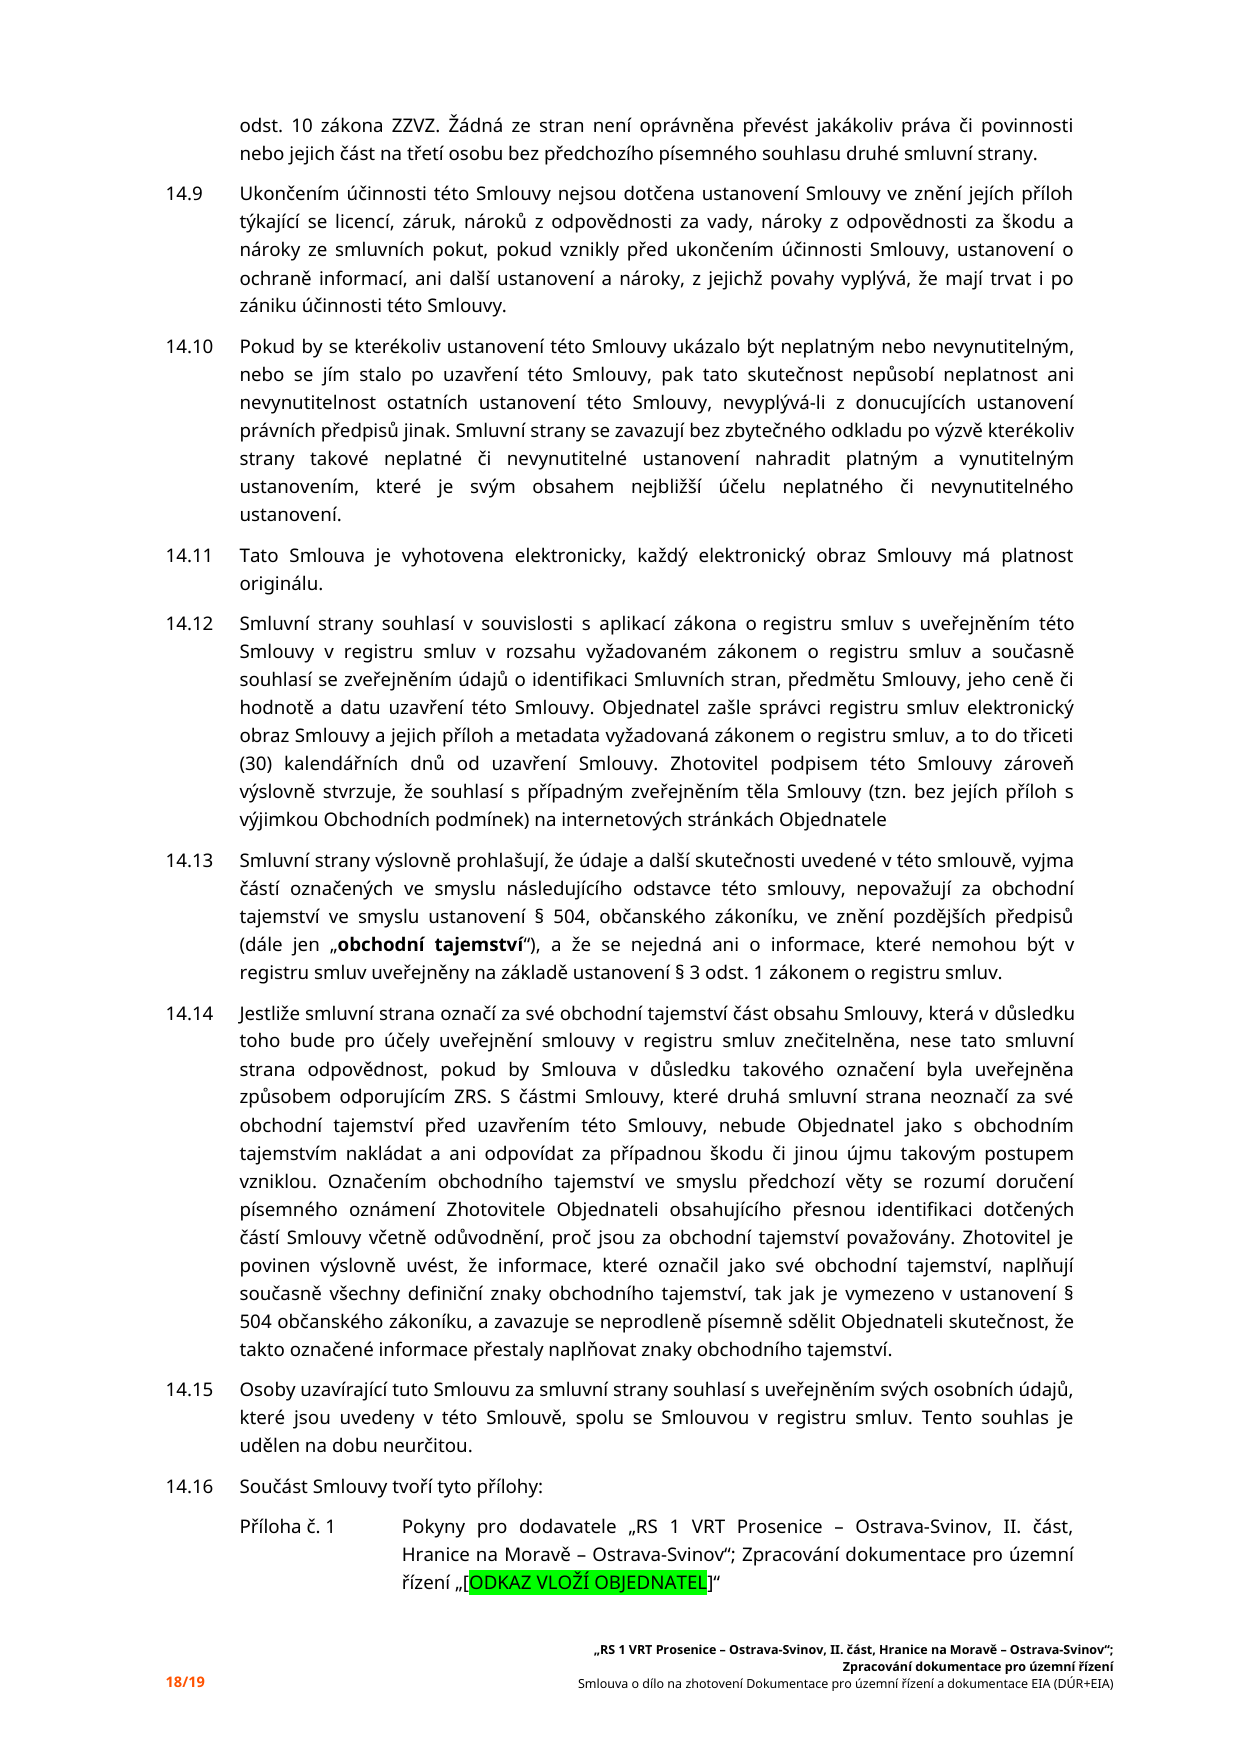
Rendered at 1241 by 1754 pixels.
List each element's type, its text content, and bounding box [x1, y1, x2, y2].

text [165, 112, 1075, 166]
text Příloha č. 1 Pokyny pro dodavatele „RS 1 VRT Prosenice – Ostrava-Svinov, II. část, Hranice na Moravě – Ostrava-Svinov“; Zpracování dokumentace pro územní řízení „[ODKAZ VLOŽÍ OBJEDNATEL]“ [239, 1514, 1075, 1595]
text Smluvní strany výslovně prohlašují, že údaje a další skutečnosti uvedené v této smlouvě, vyjma částí označených ve smyslu následujícího odstavce této smlouvy, nepovažují za obchodní tajemství ve smyslu ustanovení § 504, občanského zákoníku, ve znění pozdějších předpisů (dále jen „obchodní tajemství“), a že se nejedná ani o informace, které nemohou být v registru smluv uveřejněny na základě ustanovení § 3 odst. 1 zákonem o registru smluv. [165, 847, 1075, 985]
text Součást Smlouvy tvoří tyto přílohy: [165, 1473, 1075, 1499]
text Smluvní strany souhlasí v souvislosti s aplikací zákona o registru smluv s uveřejněním této Smlouvy v registru smluv v rozsahu vyžadovaném zákonem o registru smluv a současně souhlasí se zveřejněním údajů o identifikaci Smluvních stran, předmětu Smlouvy, jeho ceně či hodnotě a datu uzavření této Smlouvy. Objednatel zašle správci registru smluv elektronický obraz Smlouvy a jejich příloh a metadata vyžadovaná zákonem o registru smluv, a to do třiceti (30) kalendářních dnů od uzavření Smlouvy. Zhotovitel podpisem této Smlouvy zároveň výslovně stvrzuje, že souhlasí s případným zveřejněním těla Smlouvy (tzn. bez jejích příloh s výjimkou Obchodních podmínek) na internetových stránkách Objednatele [165, 611, 1075, 832]
text Jestliže smluvní strana označí za své obchodní tajemství část obsahu Smlouvy, která v důsledku toho bude pro účely uveřejnění smlouvy v registru smluv znečitelněna, nese tato smluvní strana odpovědnost, pokud by Smlouva v důsledku takového označení byla uveřejněna způsobem odporujícím ZRS. S částmi Smlouvy, které druhá smluvní strana neoznačí za své obchodní tajemství před uzavřením této Smlouvy, nebude Objednatel jako s obchodním tajemstvím nakládat a ani odpovídat za případnou škodu či jinou újmu takovým postupem vzniklou. Označením obchodního tajemství ve smyslu předchozí věty se rozumí doručení písemného oznámení Zhotovitele Objednateli obsahujícího přesnou identifikaci dotčených částí Smlouvy včetně odůvodnění, proč jsou za obchodní tajemství považovány. Zhotovitel je povinen výslovně uvést, že informace, které označil jako své obchodní tajemství, naplňují současně všechny definiční znaky obchodního tajemství, tak jak je vymezeno v ustanovení § 504 občanského zákoníku, a zavazuje se neprodleně písemně sdělit Objednateli skutečnost, že takto označené informace přestaly naplňovat znaky obchodního tajemství. [165, 1000, 1075, 1362]
text Tato Smlouva je vyhotovena elektronicky, každý elektronický obraz Smlouvy má platnost originálu. [165, 542, 1075, 596]
text Pokud by se kterékoliv ustanovení této Smlouvy ukázalo být neplatným nebo nevynutitelným, nebo se jím stalo po uzavření této Smlouvy, pak tato skutečnost nepůsobí neplatnost ani nevynutitelnost ostatních ustanovení této Smlouvy, nevyplývá-li z donucujících ustanovení právních předpisů jinak. Smluvní strany se zavazují bez zbytečného odkladu po výzvě kterékoliv strany takové neplatné či nevynutitelné ustanovení nahradit platným a vynutitelným ustanovením, které je svým obsahem nejbližší účelu neplatného či nevynutitelného ustanovení. [165, 333, 1075, 527]
text Ukončením účinnosti této Smlouvy nejsou dotčena ustanovení Smlouvy ve znění jejích příloh týkající se licencí, záruk, nároků z odpovědnosti za vady, nároky z odpovědnosti za škodu a nároky ze smluvních pokut, pokud vznikly před ukončením účinnosti Smlouvy, ustanovení o ochraně informací, ani další ustanovení a nároky, z jejichž povahy vyplývá, že mají trvat i po zániku účinnosti této Smlouvy. [165, 181, 1075, 318]
text Osoby uzavírající tuto Smlouvu za smluvní strany souhlasí s uveřejněním svých osobních údajů, které jsou uvedeny v této Smlouvě, spolu se Smlouvou v registru smluv. Tento souhlas je udělen na dobu neurčitou. [165, 1377, 1075, 1458]
